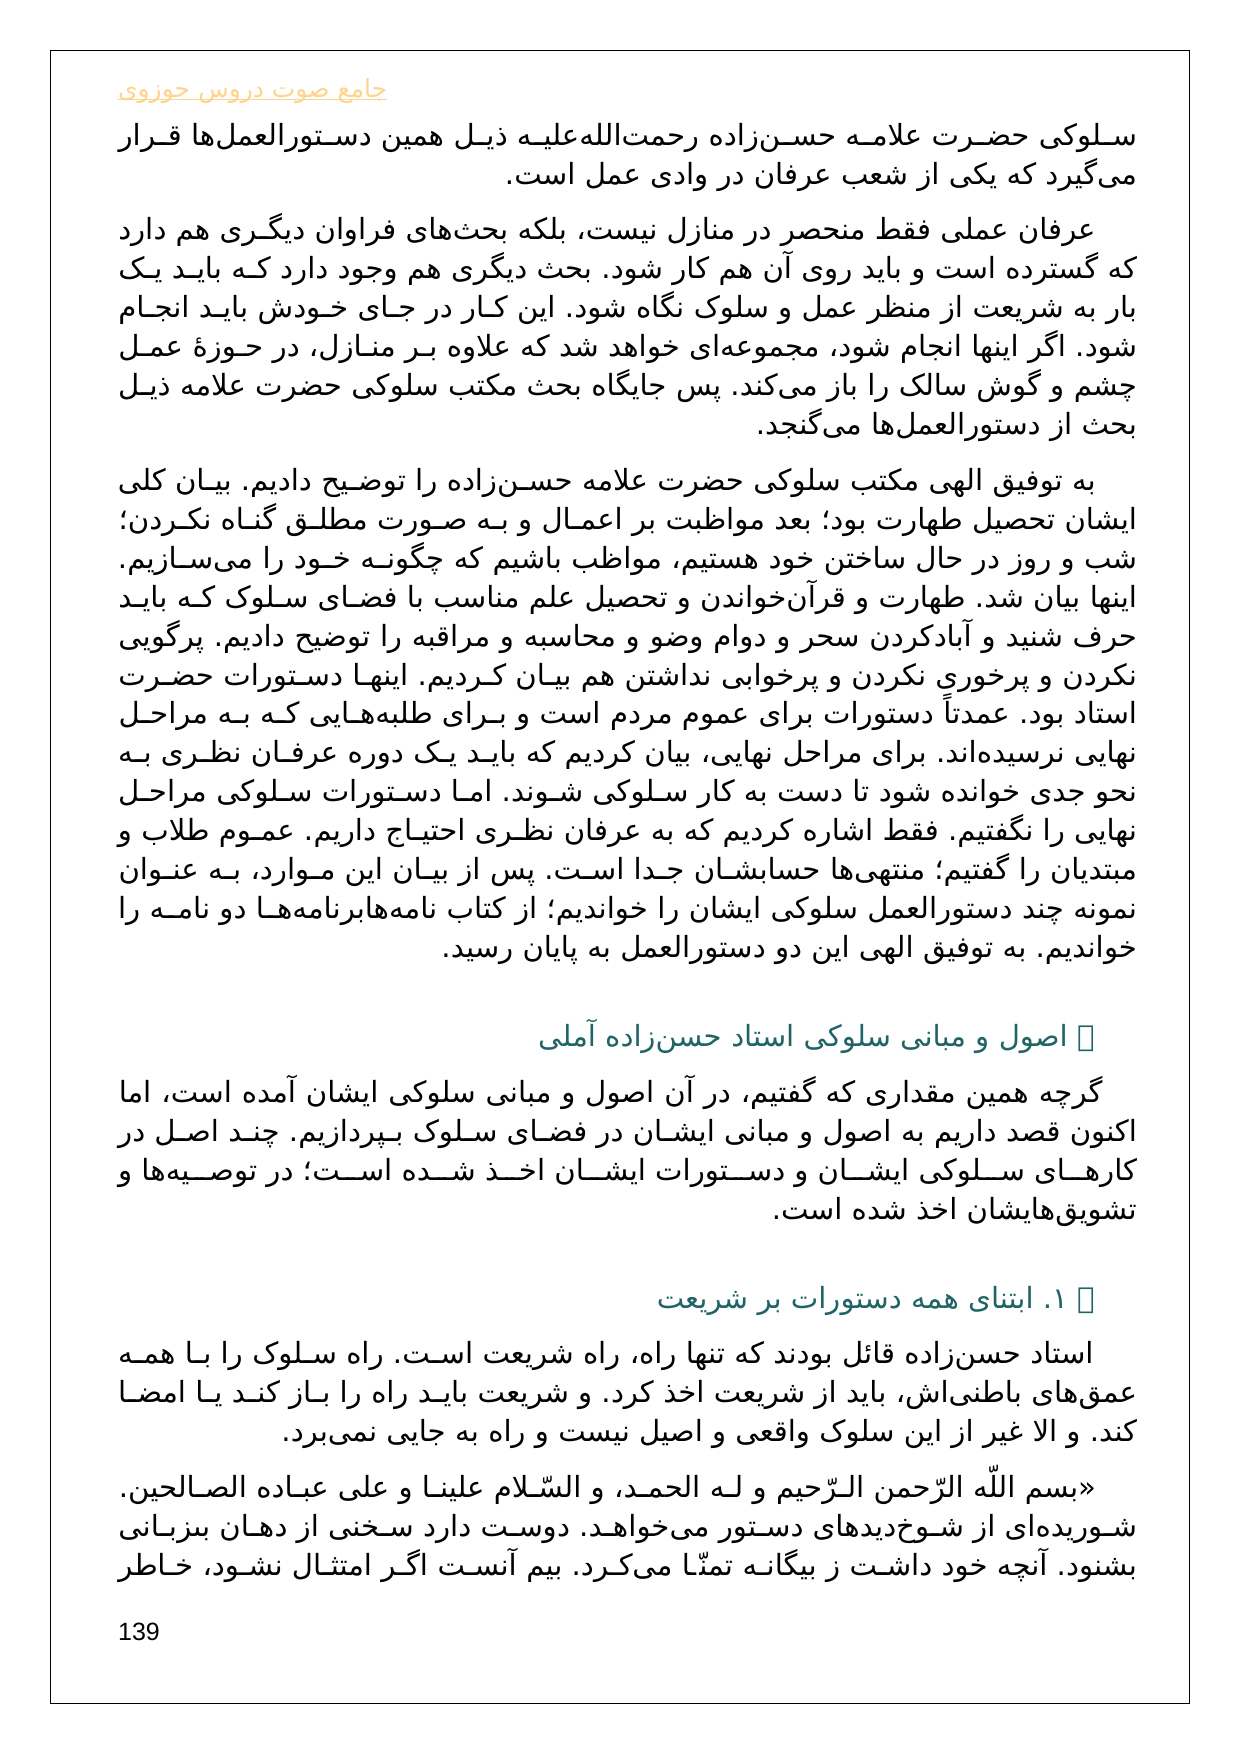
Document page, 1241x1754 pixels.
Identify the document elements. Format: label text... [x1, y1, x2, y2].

text گرچه همین مقداری که گفتیم، در آن اصول و مبانی سلوکی ایشان آمده است، اما اکنون قصد داریم به اصول و مبانی ایشان در فضای سلوک بپردازیم. چند اصل در کارهای سلوکی ایشان و دستورات ایشان اخذ شده است؛ در توصیه‌ها و تشویق‌هایشان اخذ شده است. [118, 1075, 1137, 1226]
text به توفیق الهی مکتب سلوکی حضرت علامه حسن‌زاده را توضیح دادیم. بیان کلی ایشان تحصیل طهارت بود؛ بعد مواظبت بر اعمال و به صورت مطلق گناه نکردن؛ شب و روز در حال ساختن خود هستیم، مواظب باشیم که چگونه خود را می‌سازیم. اینها بیان شد. طهارت و قرآن‌خواندن و تحصیل علم مناسب با فضای سلوک که باید حرف شنید و آبادکردن سحر و دوام وضو و محاسبه و مراقبه را توضیح دادیم. پرگویی نکردن و پرخوری نکردن و پرخوابی نداشتن هم بیان کردیم. اینها دستورات حضرت استاد بود. عمدتاً دستورات برای عموم مردم است و برای طلبه‌هایی که به مراحل نهایی نرسیده‌اند. برای مراحل نهایی، بیان کردیم که باید یک دوره عرفان نظری به نحو جدی خوانده شود تا دست به کار سلوکی شوند. اما دستورات سلوکی مراحل نهایی را نگفتیم. فقط اشاره کردیم که به عرفان نظری احتیاج داریم. عموم طلاب و مبتدیان را گفتیم؛ منتهی‌ها حسابشان جدا است. پس از بیان این موارد، به عنوان نمونه چند دستورالعمل سلوکی ایشان را خواندیم؛ از کتاب نامه‌هابرنامه‌ها دو نامه را خواندیم. به توفیق الهی این دو دستورالعمل به پایان رسید. [118, 463, 1137, 964]
text عرفان عملی فقط منحصر در منازل نیست، بلکه بحث‌های فراوان دیگری هم دارد که گسترده است و باید روی آن هم کار شود. بحث دیگری هم وجود دارد که باید یک بار به شریعت از منظر عمل و سلوک نگاه شود. این کار در جای خودش باید انجام شود. اگر اینها انجام شود، مجموعه‌ای خواهد شد که علاوه بر منازل، در حوزۀ عمل چشم و گوش سالک را باز می‌کند. پس جایگاه بحث مکتب سلوکی حضرت علامه ذیل بحث از دستورالعمل‌ها می‌گنجد. [118, 213, 1137, 441]
text 🔵 اصول و مبانی سلوکی استاد حسن‌زاده آملی [118, 1019, 1119, 1053]
text استاد حسن‌زاده قائل بودند که تنها راه، راه شریعت است. راه سلوک را با همه عمق‌های باطنی‌اش، باید از شریعت اخذ کرد. و شریعت باید راه را باز کند یا امضا کند. و الا غیر از این سلوک واقعی و اصیل نیست و راه به جایی نمی‌برد. [118, 1337, 1137, 1448]
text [118, 1470, 1137, 1582]
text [118, 118, 1137, 191]
text 🔵 ۱. ابتنای همه دستورات بر شریعت [118, 1281, 1119, 1315]
